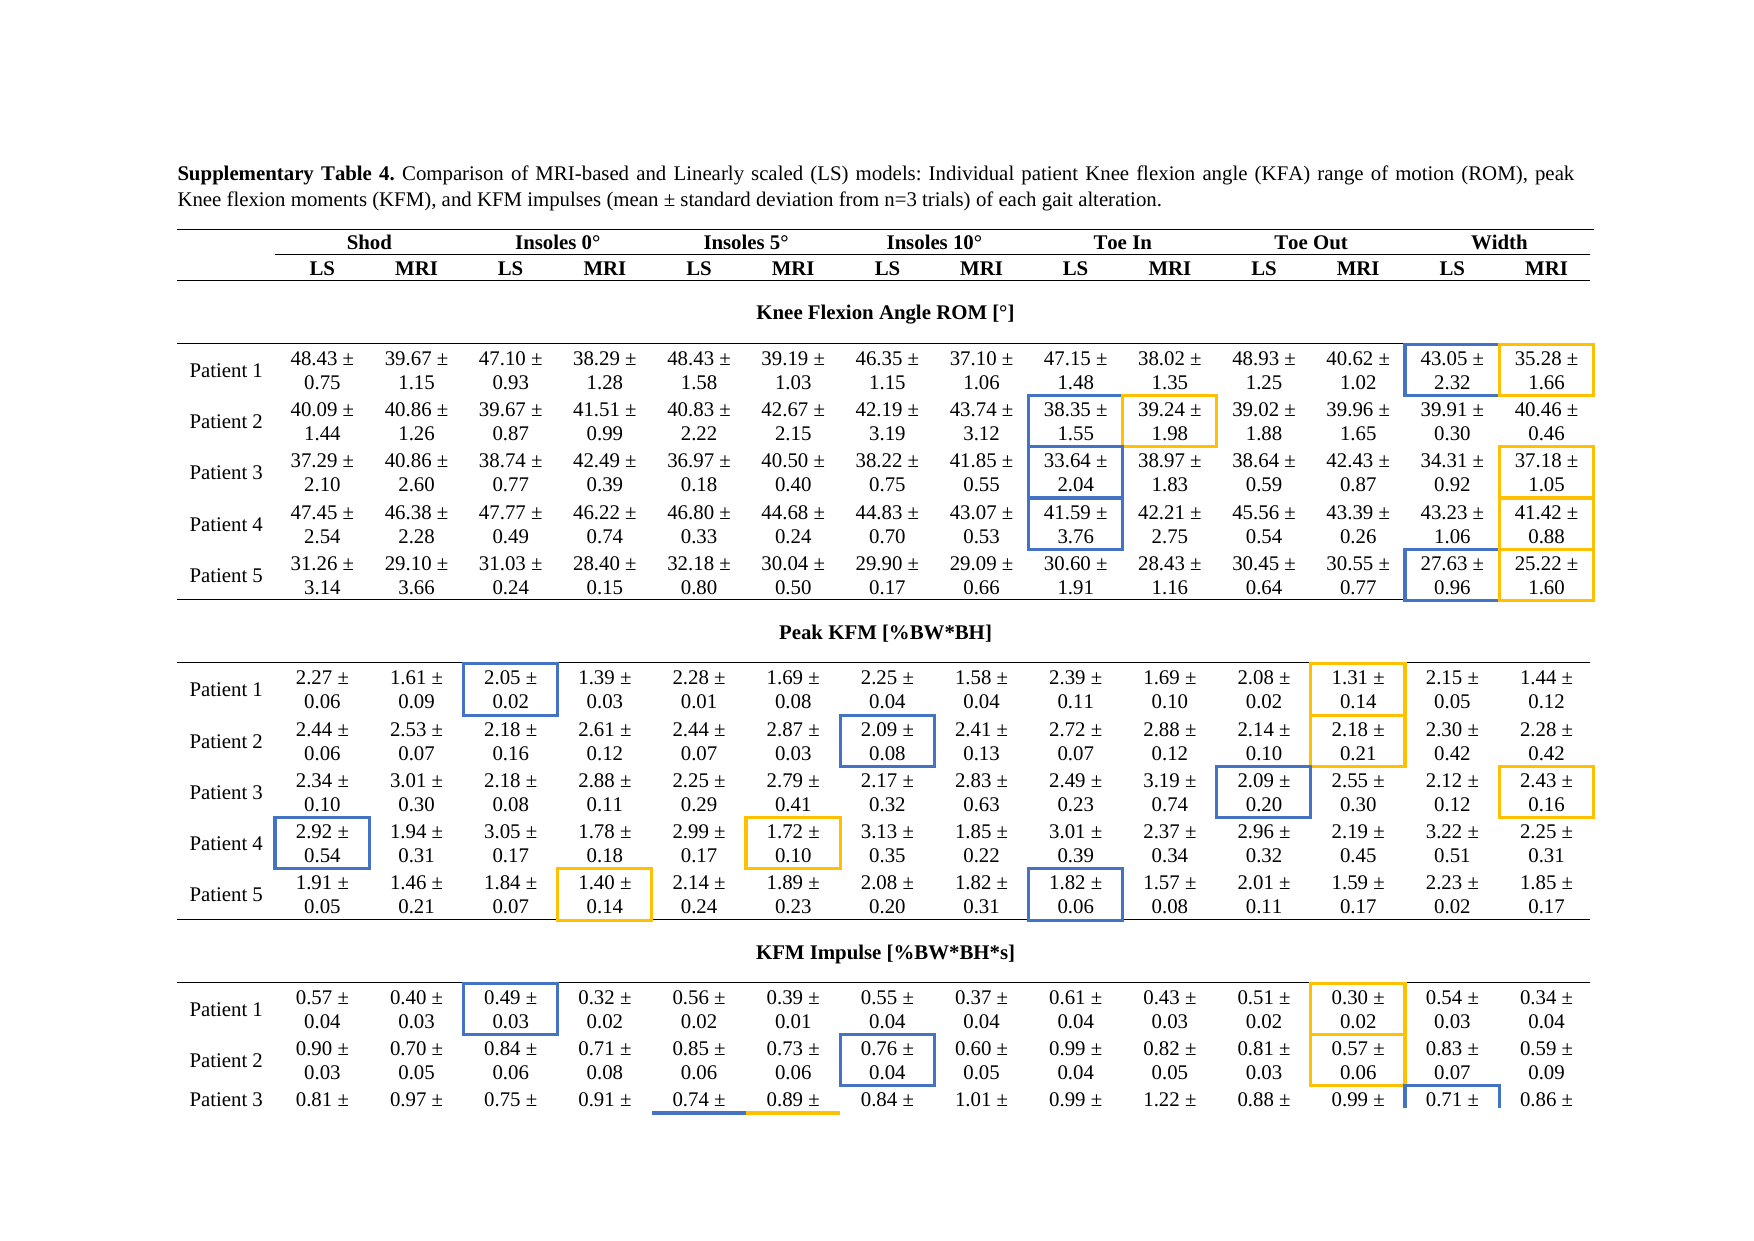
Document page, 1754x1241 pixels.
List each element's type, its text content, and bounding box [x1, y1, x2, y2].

table_cell 2.25 ± 0.31 [1499, 819, 1593, 867]
table_cell 47.77 ± 0.49 [463, 496, 557, 548]
table_cell 0.91 ± 0.10 [558, 1084, 652, 1111]
table_cell 1.82 ± 0.31 [934, 867, 1027, 918]
table_cell 1.69 ± 0.10 [1123, 663, 1217, 713]
table_cell 0.71 ± 0.08 [558, 1033, 652, 1084]
table_cell 1.85 ± 0.17 [1499, 867, 1593, 918]
table_cell 46.38 ± 2.28 [369, 496, 463, 548]
table_cell 42.21 ± 2.75 [1124, 496, 1217, 548]
table_cell 2.87 ± 0.03 [746, 714, 839, 765]
table_cell Knee Flexion Angle ROM [°] [177, 280, 1593, 343]
table_cell 1.22 ± 0.27 [1123, 1084, 1217, 1111]
table_cell MRI [1123, 255, 1217, 279]
table_cell 3.01 ± 0.30 [369, 765, 463, 816]
table_cell Patient 1 [177, 663, 275, 713]
table_cell 1.40 ± 0.14 [559, 870, 650, 918]
table_cell 3.13 ± 0.35 [842, 816, 934, 867]
table_cell 44.83 ± 0.70 [840, 496, 934, 548]
table_cell 3.19 ± 0.74 [1123, 765, 1215, 816]
table_cell 2.09 ± 0.08 [842, 717, 933, 765]
table_cell 1.59 ± 0.17 [1311, 867, 1405, 918]
table_header Toe Out [1217, 230, 1405, 254]
table_cell 25.22 ± 1.60 [1501, 551, 1592, 599]
table_cell 2.55 ± 0.30 [1312, 768, 1405, 816]
table_cell 0.99 ± 0.04 [1029, 1033, 1122, 1084]
table_cell Peak KFM [%BW*BH] [177, 600, 1593, 662]
table_cell 0.88 ± 0.04 [1217, 1084, 1311, 1111]
table_cell 2.30 ± 0.42 [1407, 714, 1499, 765]
table_cell 38.22 ± 0.75 [840, 445, 934, 496]
table_cell 40.09 ± 1.44 [275, 394, 369, 445]
table_cell 2.88 ± 0.11 [558, 765, 652, 816]
table_cell 0.90 ± 0.03 [275, 1033, 369, 1084]
table_cell 1.72 ± 0.10 [748, 819, 839, 867]
table_cell 0.73 ± 0.06 [746, 1033, 839, 1084]
table_header [177, 230, 275, 279]
table_cell 31.03 ± 0.24 [463, 548, 557, 599]
table_cell 2.72 ± 0.07 [1029, 714, 1122, 765]
table_cell 0.57 ± 0.06 [1312, 1036, 1403, 1084]
table_cell 41.59 ± 3.76 [1030, 500, 1121, 548]
table_cell 45.56 ± 0.54 [1217, 496, 1311, 548]
table_cell 2.53 ± 0.07 [369, 714, 463, 765]
table_cell 40.62 ± 1.02 [1311, 344, 1403, 394]
table_cell 0.59 ± 0.09 [1499, 1033, 1593, 1084]
table_cell MRI [746, 255, 840, 279]
table_cell 39.96 ± 1.65 [1311, 394, 1405, 445]
table_cell 43.05 ± 2.32 [1407, 346, 1498, 394]
table_cell 3.05 ± 0.17 [463, 816, 557, 867]
table_cell 39.24 ± 1.98 [1124, 397, 1215, 445]
table_cell 34.31 ± 0.92 [1405, 445, 1498, 496]
table_cell 2.27 ± 0.06 [275, 663, 369, 713]
table_cell 1.91 ± 0.05 [275, 870, 369, 918]
table_cell 35.28 ± 1.66 [1501, 346, 1592, 394]
table_cell 2.25 ± 0.04 [840, 663, 934, 713]
table_cell 43.39 ± 0.26 [1311, 496, 1405, 548]
table_cell 40.83 ± 2.22 [652, 394, 746, 445]
table_cell 2.18 ± 0.21 [1312, 717, 1403, 765]
table_cell LS [652, 255, 746, 279]
table_cell 2.88 ± 0.12 [1123, 714, 1217, 765]
table_cell 0.54 ± 0.03 [1407, 983, 1499, 1033]
table_cell 2.09 ± 0.20 [1218, 768, 1309, 816]
table_cell Patient 2 [177, 1033, 275, 1084]
table_cell 43.23 ± 1.06 [1405, 496, 1498, 548]
table_cell 30.45 ± 0.64 [1217, 548, 1311, 599]
table_cell 2.08 ± 0.20 [840, 867, 934, 918]
table_cell 0.99 ± 0.14 [1029, 1084, 1122, 1111]
table_cell 0.56 ± 0.02 [652, 983, 746, 1033]
table_cell 39.02 ± 1.88 [1218, 394, 1311, 445]
table_cell LS [1405, 255, 1499, 279]
table_cell KFM Impulse [%BW*BH*s] [177, 919, 1593, 982]
table_cell 48.43 ± 1.58 [652, 344, 746, 394]
table_cell 2.39 ± 0.11 [1029, 663, 1122, 713]
table_cell 0.97 ± 0.16 [369, 1084, 463, 1111]
table_cell 2.34 ± 0.10 [275, 765, 369, 816]
table_cell LS [840, 255, 934, 279]
table_cell 38.74 ± 0.77 [463, 445, 557, 496]
table_cell 2.41 ± 0.13 [936, 714, 1028, 765]
table_cell 39.91 ± 0.30 [1405, 397, 1499, 445]
table_cell 46.35 ± 1.15 [840, 344, 934, 394]
table_cell 2.44 ± 0.07 [652, 714, 746, 765]
table_cell Patient 1 [177, 344, 275, 394]
table_cell 1.44 ± 0.12 [1499, 662, 1593, 713]
table_cell 0.84 ± 0.11 [840, 1087, 934, 1111]
table_cell 32.18 ± 0.80 [652, 548, 746, 599]
table_cell LS [463, 255, 557, 279]
table_cell 47.45 ± 2.54 [275, 496, 369, 548]
table_cell Patient 2 [177, 394, 275, 445]
table_cell 2.08 ± 0.02 [1217, 663, 1309, 713]
table_cell 1.01 ± 0.20 [934, 1084, 1028, 1111]
table_cell 3.22 ± 0.51 [1405, 816, 1499, 867]
table_cell 2.14 ± 0.10 [1217, 714, 1309, 765]
table_cell 0.81 ± 0.07 [275, 1084, 369, 1111]
table_cell 2.49 ± 0.23 [1029, 765, 1122, 816]
table_cell 44.68 ± 0.24 [746, 496, 840, 548]
table_cell 2.83 ± 0.63 [934, 765, 1028, 816]
table_cell 33.64 ± 2.04 [1030, 448, 1121, 496]
table_cell 48.43 ± 0.75 [275, 344, 369, 394]
table_cell 2.92 ± 0.54 [277, 819, 368, 867]
table_cell 2.44 ± 0.06 [275, 714, 369, 765]
table_cell 47.10 ± 0.93 [463, 344, 557, 394]
table_cell 2.19 ± 0.45 [1311, 816, 1405, 867]
table_cell MRI [1311, 255, 1405, 279]
table_cell 31.26 ± 3.14 [275, 548, 369, 599]
table_cell 0.43 ± 0.03 [1123, 983, 1217, 1033]
table_cell MRI [1499, 254, 1593, 279]
table_cell 2.99 ± 0.17 [652, 816, 744, 867]
table_cell 1.94 ± 0.31 [371, 816, 463, 867]
table_cell 2.18 ± 0.08 [463, 765, 557, 816]
table_cell 2.61 ± 0.12 [558, 714, 652, 765]
table_cell 1.78 ± 0.18 [558, 816, 652, 867]
table_cell 2.18 ± 0.16 [463, 717, 557, 765]
table_cell 1.58 ± 0.04 [934, 663, 1028, 713]
table_cell 1.82 ± 0.06 [1030, 870, 1121, 918]
table_cell 0.30 ± 0.02 [1312, 985, 1403, 1033]
table_cell Patient 2 [177, 714, 275, 765]
table_cell 37.10 ± 1.06 [934, 344, 1028, 394]
table_cell 29.90 ± 0.17 [840, 548, 934, 599]
table_cell Patient 3 [177, 1084, 275, 1111]
table_cell 41.51 ± 0.99 [558, 394, 652, 445]
table_cell 40.50 ± 0.40 [746, 445, 840, 496]
table_cell 42.19 ± 3.19 [840, 394, 934, 445]
table_cell 0.99 ± 0.08 [1311, 1087, 1405, 1111]
table_cell 0.37 ± 0.04 [934, 983, 1028, 1033]
table_cell 39.19 ± 1.03 [746, 344, 840, 394]
table_cell 0.76 ± 0.04 [842, 1036, 933, 1084]
table_header Toe In [1029, 230, 1217, 254]
text Supplementary Table 4. Comparison of MRI-based and Linearly scaled (LS) models: Individual patient Knee flexion angle (KFA) range of motion (ROM), peak Knee flexion moments (KFM), and KFM impulses (mean ± standard deviation from n=3 trials) of each gait alteration. [177, 161, 1577, 211]
table_cell 29.09 ± 0.66 [934, 548, 1028, 599]
table_header Insoles 5° [652, 230, 840, 254]
table_cell 2.37 ± 0.34 [1123, 816, 1217, 867]
table_cell 30.04 ± 0.50 [746, 548, 840, 599]
table_cell 1.89 ± 0.23 [746, 870, 840, 918]
table_cell 41.42 ± 0.88 [1501, 500, 1592, 548]
table_cell 28.43 ± 1.16 [1123, 548, 1217, 599]
table_cell 2.25 ± 0.29 [652, 765, 746, 816]
table_cell 0.75 ± 0.09 [463, 1084, 557, 1111]
table_cell Patient 3 [177, 765, 275, 816]
table_cell 0.82 ± 0.05 [1123, 1033, 1217, 1084]
table_cell 0.55 ± 0.04 [840, 983, 934, 1033]
table_cell 1.61 ± 0.09 [369, 663, 462, 713]
table_cell 46.22 ± 0.74 [558, 496, 652, 548]
table_cell 2.96 ± 0.32 [1217, 819, 1311, 867]
table_cell 1.46 ± 0.21 [369, 867, 463, 918]
table_cell 30.60 ± 1.91 [1029, 551, 1122, 599]
table_header Width [1405, 230, 1593, 254]
table_cell 1.31 ± 0.14 [1312, 665, 1403, 713]
table_cell 0.57 ± 0.04 [275, 983, 369, 1033]
table_cell 0.85 ± 0.06 [652, 1033, 746, 1084]
table_cell 2.15 ± 0.05 [1407, 663, 1499, 713]
table_cell 37.18 ± 1.05 [1501, 448, 1592, 496]
table_cell 0.40 ± 0.03 [369, 983, 462, 1033]
table_cell MRI [558, 255, 652, 279]
table_cell 38.35 ± 1.55 [1030, 397, 1121, 445]
table_cell 0.71 ± 0.07 [1405, 1087, 1499, 1111]
table_header Shod [275, 230, 463, 254]
table_cell 0.49 ± 0.03 [465, 985, 556, 1033]
table_cell 3.01 ± 0.39 [1029, 816, 1122, 867]
table_cell Patient 1 [177, 983, 275, 1033]
table_cell 0.32 ± 0.02 [559, 983, 652, 1033]
table_cell 48.93 ± 1.25 [1217, 344, 1311, 394]
table_cell 0.39 ± 0.01 [746, 983, 840, 1033]
table_cell Patient 5 [177, 548, 275, 599]
table_cell Patient 5 [177, 867, 275, 918]
table_cell 0.51 ± 0.02 [1217, 983, 1309, 1033]
table_cell 0.34 ± 0.04 [1499, 982, 1593, 1033]
table_cell 40.86 ± 1.26 [369, 394, 463, 445]
table_cell 38.29 ± 1.28 [558, 344, 652, 394]
table_cell 47.15 ± 1.48 [1029, 344, 1122, 394]
table_cell 42.43 ± 0.87 [1311, 445, 1405, 496]
table_cell 1.84 ± 0.07 [463, 867, 556, 918]
table_cell 0.86 ± 0.09 [1499, 1084, 1593, 1111]
table_cell 0.74 ± 0.05 [652, 1084, 746, 1111]
table_cell 2.28 ± 0.01 [652, 663, 746, 713]
table_cell 1.39 ± 0.03 [559, 663, 652, 713]
table_cell 43.74 ± 3.12 [934, 394, 1027, 445]
table_cell LS [1217, 255, 1311, 279]
table_cell 28.40 ± 0.15 [558, 548, 652, 599]
table_cell MRI [369, 255, 463, 279]
table_cell 38.02 ± 1.35 [1123, 344, 1217, 394]
table_cell 40.46 ± 0.46 [1499, 397, 1593, 445]
table_cell 0.81 ± 0.03 [1217, 1033, 1309, 1084]
table_cell 1.69 ± 0.08 [746, 663, 840, 713]
table_cell 2.79 ± 0.41 [746, 765, 840, 816]
table_cell 2.05 ± 0.02 [465, 665, 556, 713]
table_cell 2.23 ± 0.02 [1405, 867, 1499, 918]
table_cell 36.97 ± 0.18 [652, 445, 746, 496]
table_cell 39.67 ± 1.15 [369, 344, 463, 394]
table_cell 38.64 ± 0.59 [1217, 445, 1311, 496]
table_cell 27.63 ± 0.96 [1407, 551, 1498, 599]
table_cell 38.97 ± 1.83 [1124, 448, 1217, 496]
table_cell LS [1029, 255, 1122, 279]
table_header Insoles 10° [840, 230, 1028, 254]
table_cell 42.49 ± 0.39 [558, 445, 652, 496]
table_cell 2.43 ± 0.16 [1501, 768, 1592, 816]
table_cell 2.12 ± 0.12 [1405, 765, 1498, 816]
table_cell LS [275, 255, 369, 279]
table_cell 43.07 ± 0.53 [934, 496, 1027, 548]
table_cell 42.67 ± 2.15 [746, 394, 840, 445]
table_cell 30.55 ± 0.77 [1311, 548, 1403, 599]
table_cell 1.57 ± 0.08 [1124, 867, 1217, 918]
table_cell 0.83 ± 0.07 [1407, 1033, 1499, 1084]
table_cell 2.17 ± 0.32 [840, 768, 934, 816]
table_cell 0.61 ± 0.04 [1029, 983, 1122, 1033]
table_cell MRI [934, 255, 1028, 279]
table_cell 46.80 ± 0.33 [652, 496, 746, 548]
table_cell 41.85 ± 0.55 [934, 445, 1027, 496]
table_cell 0.84 ± 0.06 [463, 1036, 557, 1084]
table_cell Patient 4 [177, 496, 275, 548]
table_cell 37.29 ± 2.10 [275, 445, 369, 496]
table_cell 0.60 ± 0.05 [936, 1033, 1028, 1084]
table_cell Patient 4 [177, 816, 273, 867]
table_cell 2.14 ± 0.24 [653, 867, 746, 918]
table_cell 0.70 ± 0.05 [369, 1033, 463, 1084]
table_cell 2.28 ± 0.42 [1499, 714, 1593, 765]
table_cell 2.01 ± 0.11 [1217, 867, 1311, 918]
table_cell 29.10 ± 3.66 [369, 548, 463, 599]
table_cell 40.86 ± 2.60 [369, 445, 463, 496]
table_cell 1.85 ± 0.22 [934, 816, 1028, 867]
table_header Insoles 0° [463, 230, 652, 254]
table_cell Patient 3 [177, 445, 275, 496]
table_cell 0.89 ± 0.07 [746, 1084, 840, 1111]
table_cell 39.67 ± 0.87 [463, 394, 557, 445]
